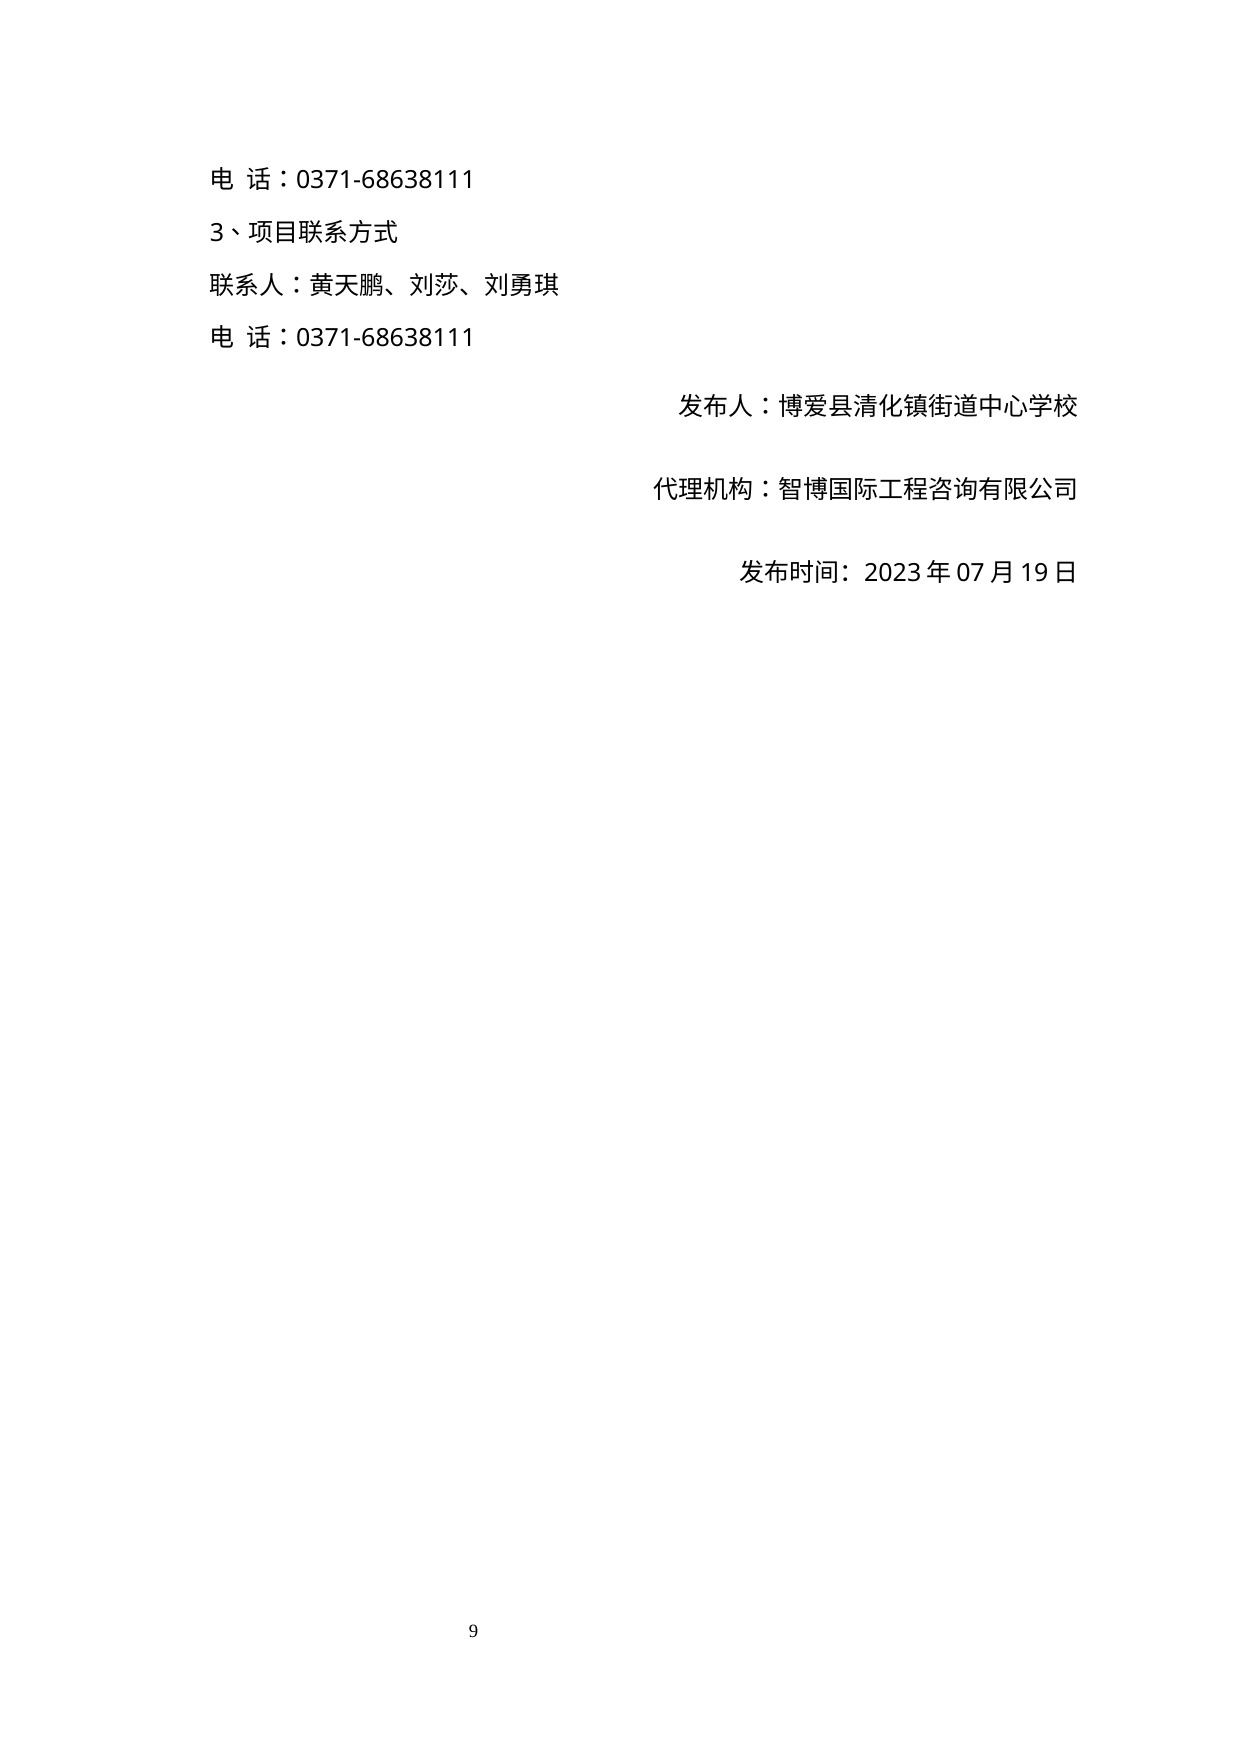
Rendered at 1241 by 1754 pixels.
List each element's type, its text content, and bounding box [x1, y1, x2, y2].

text 发布时间：2023年07月19日 [159, 538, 1078, 603]
text 联系人：黄天鹏、刘莎、刘勇琪 [159, 265, 1078, 301]
text 3、项目联系方式 [159, 214, 1078, 248]
text 发布人：博爱县清化镇街道中心学校 [159, 372, 1078, 437]
text 电 话：0371-68638111 [159, 319, 1078, 354]
text 电 话：0371-68638111 [159, 162, 1078, 196]
text 代理机构：智博国际工程咨询有限公司 [159, 455, 1078, 520]
